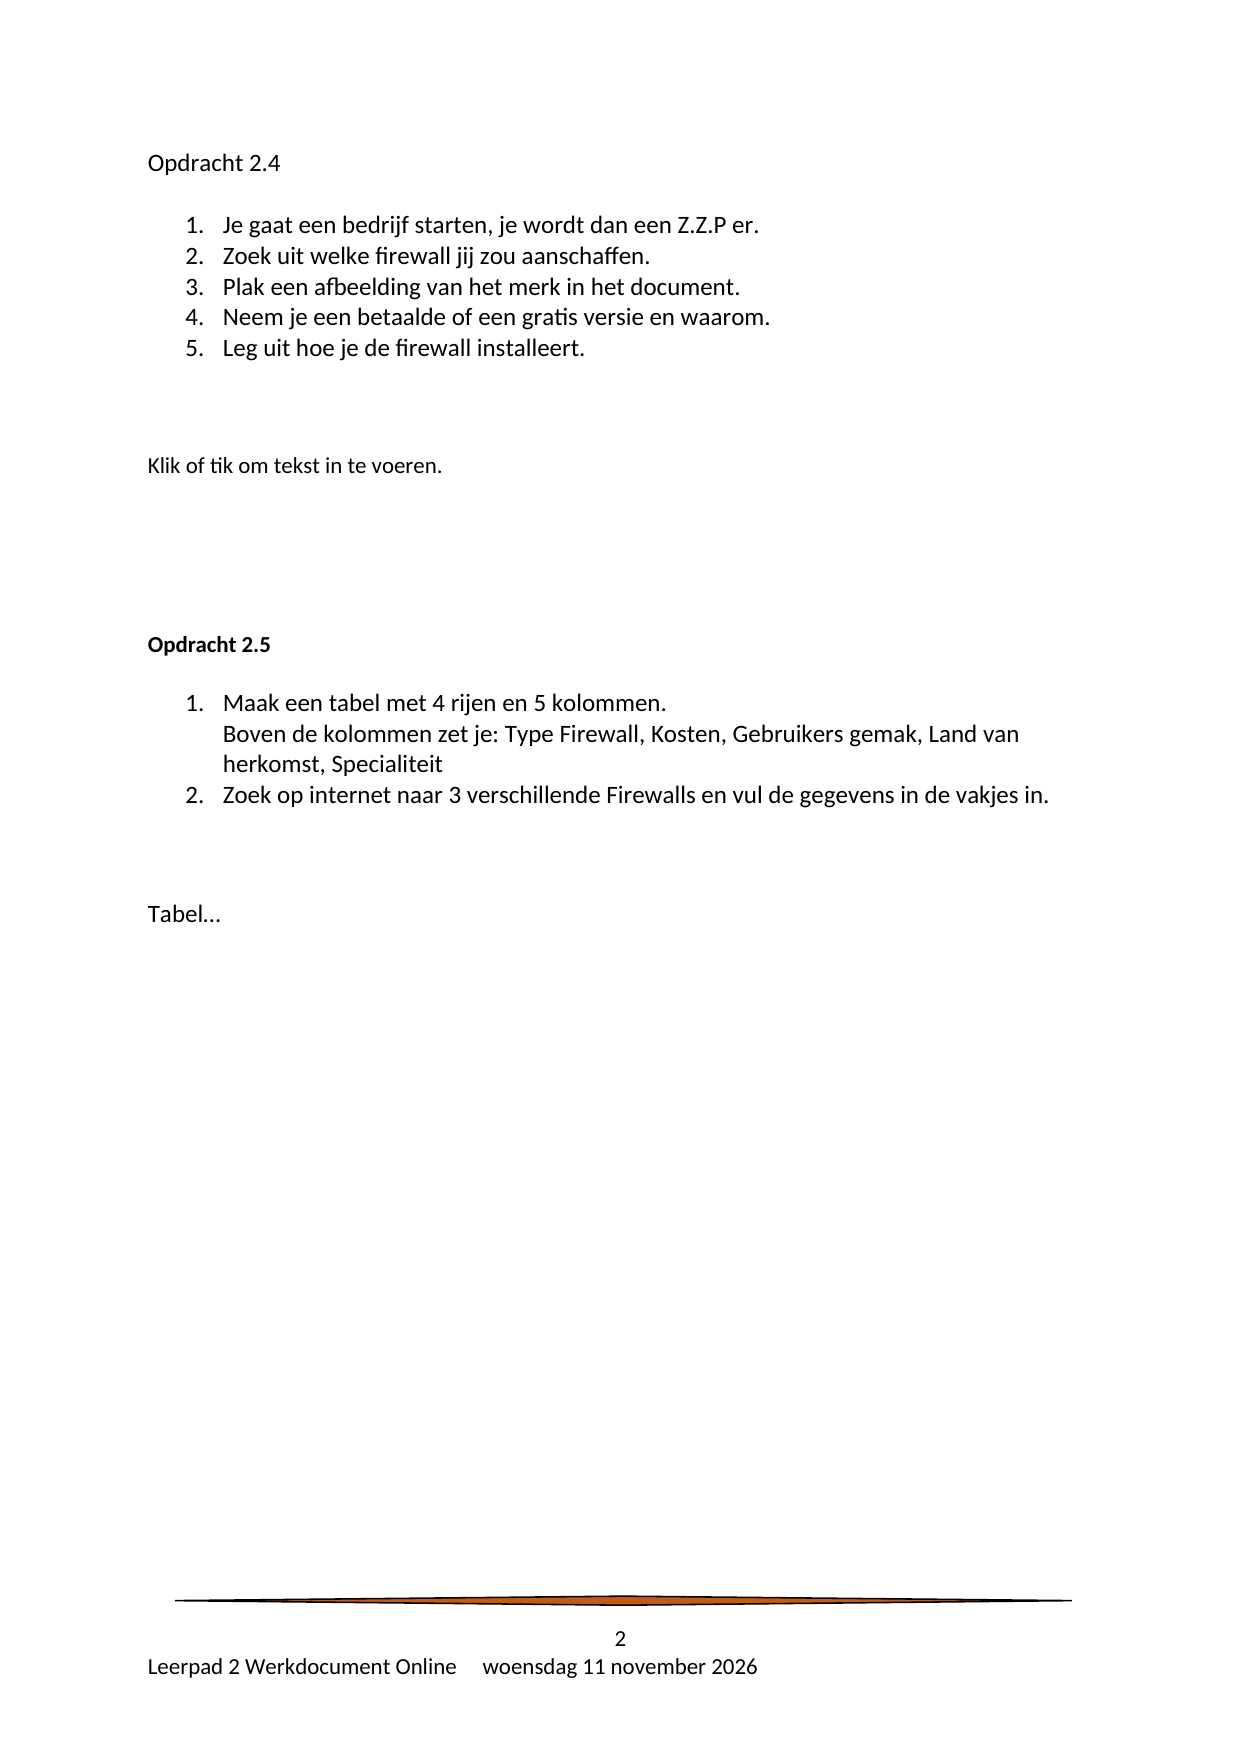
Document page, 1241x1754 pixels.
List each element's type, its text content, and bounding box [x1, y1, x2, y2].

list Leg uit hoe je de firewall installeert. [185, 332, 1093, 362]
list Je gaat een bedrijf starten, je wordt dan een Z.Z.P er. [185, 210, 1093, 240]
list Zoek op internet naar 3 verschillende Firewalls en vul de gegevens in de vakjes in. [185, 779, 1093, 809]
list Neem je een betaalde of een gratis versie en waarom. [185, 301, 1093, 332]
text Opdracht 2.4 [148, 148, 1093, 178]
list Maak een tabel met 4 rijen en 5 kolommen. Boven de kolommen zet je: Type Firewall, Kosten, Gebruikers gemak, Land van herkomst, Specialiteit [185, 687, 1093, 779]
list Zoek uit welke firewall jij zou aanschaffen. [185, 240, 1093, 271]
text Opdracht 2.5 [148, 630, 1093, 658]
list Plak een afbeelding van het merk in het document. [185, 271, 1093, 301]
text Tabel… [148, 898, 1093, 929]
